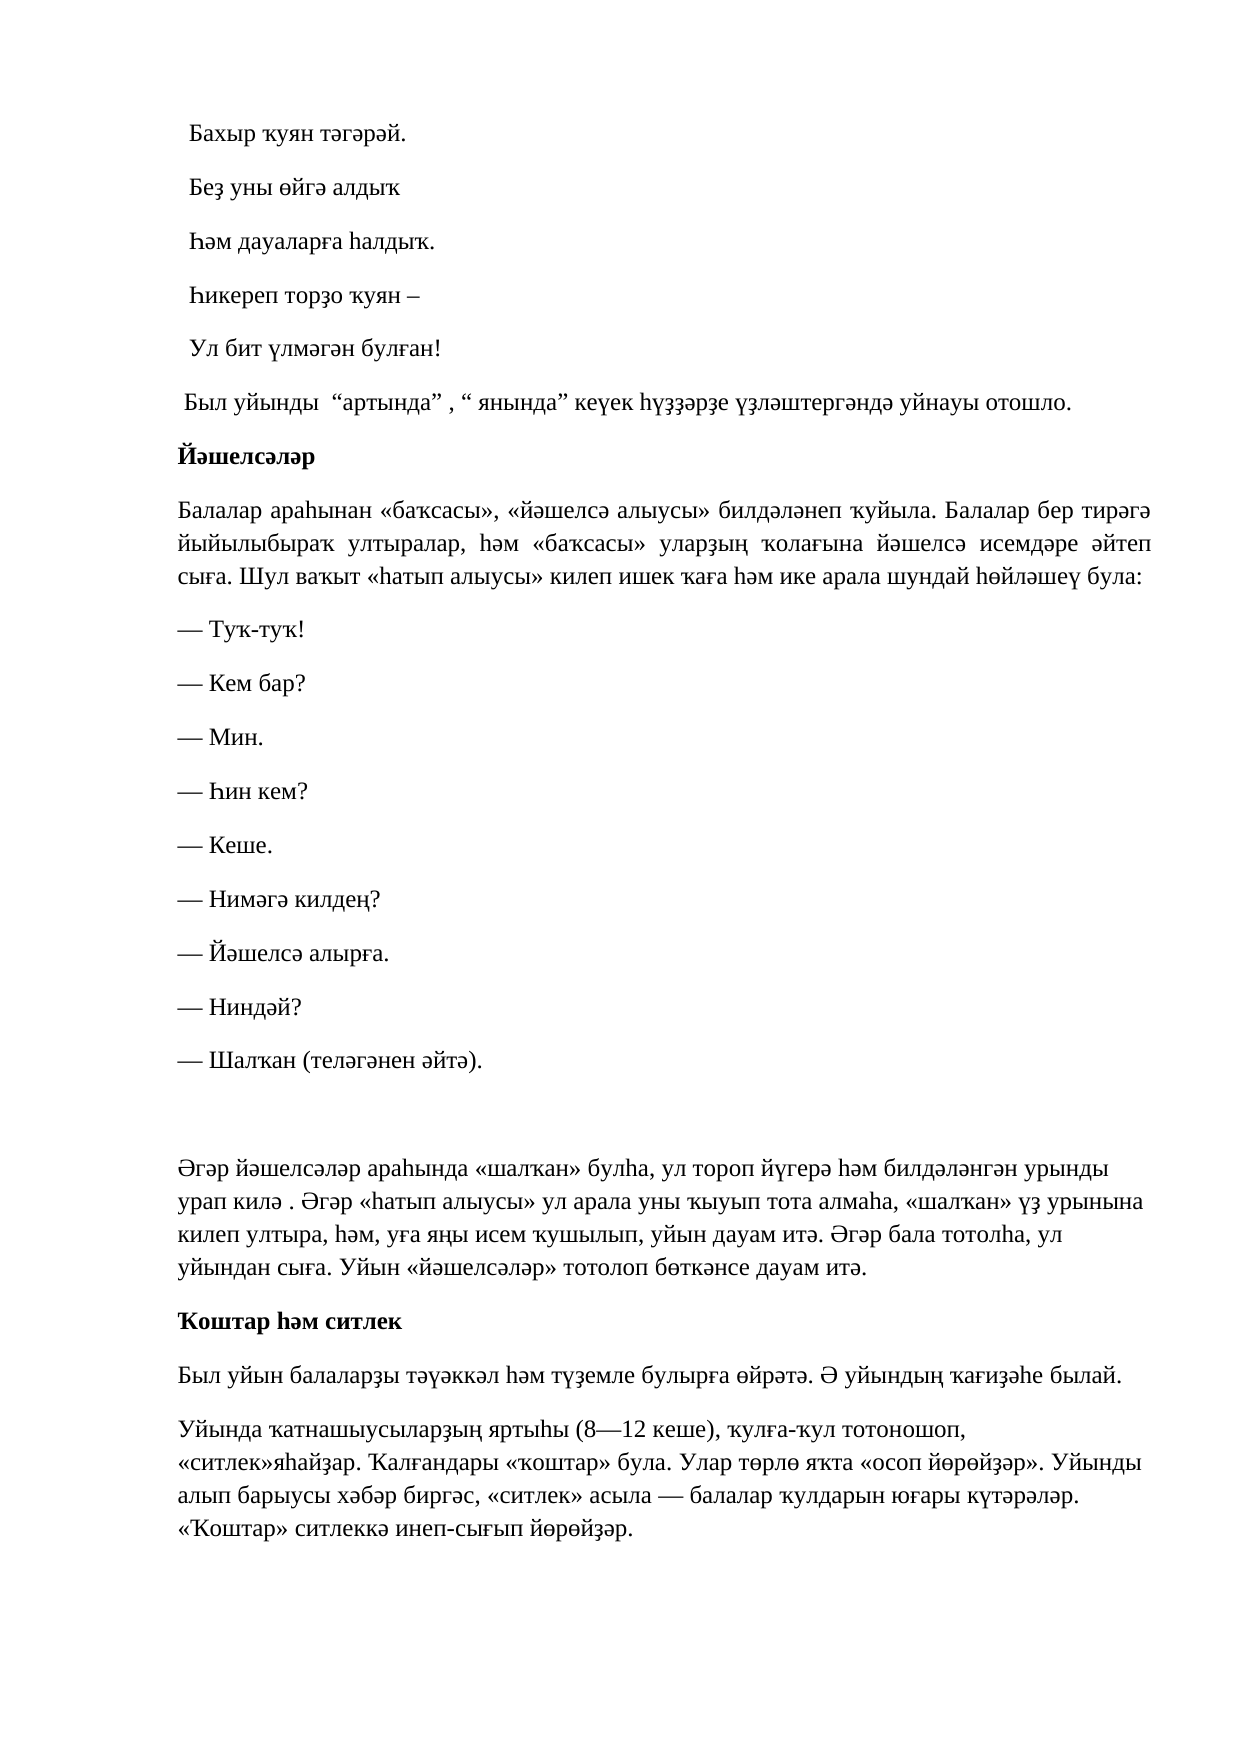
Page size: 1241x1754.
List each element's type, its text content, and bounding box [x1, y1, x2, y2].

text Балалар араһынан «баҡсасы», «йәшелсә алыусы» билдәләнеп ҡуйыла. Балалар бер тирәгә йыйылыбыраҡ ултыралар, һәм «баҡсасы» уларҙың ҡолағына йәшелсә исемдәре әйтеп сыға. Шул ваҡыт «һатып алыусы» килеп ишек ҡаға һәм ике арала шундай һөйләшеү була: [177, 495, 1152, 589]
text Ҡоштар һәм ситлек [177, 1306, 1152, 1335]
text Әгәр йәшелсәләр араһында «шалҡан» булһа, ул тороп йүгерә һәм билдәләнгән урынды урап килә . Әгәр «һатып алыусы» ул арала уны ҡыуып тота алмаһа, «шалҡан» үҙ урынына килеп ултыра, һәм, уға яңы исем ҡушылып, уйын дауам итә. Әгәр бала тотолһа, ул уйындан сыға. Уйын «йәшелсәләр» тотолоп бөткәнсе дауам итә. [177, 1153, 1152, 1281]
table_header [177, 118, 676, 387]
text — Туҡ-туҡ! [177, 614, 1152, 643]
text Был уйынды “артында” , “ янында” кеүек һүҙҙәрҙе үҙләштергәндә уйнауы отошло. [177, 387, 1152, 416]
text — Йәшелсә алырға. [177, 938, 1152, 966]
text — Шалҡан (теләгәнен әйтә). [177, 1045, 1152, 1074]
text — Нимәгә килдең? [177, 884, 1152, 913]
text — Кеше. [177, 830, 1152, 859]
text — Кем бар? [177, 668, 1152, 697]
text Уйында ҡатнашыусыларҙың яртыһы (8—12 кеше), ҡулға-ҡул тотоношоп, «ситлек»яһайҙар. Ҡалғандары «ҡоштар» була. Улар төрлө яҡта «осоп йөрөйҙәр». Уйынды алып барыусы хәбәр биргәс, «ситлек» асыла — балалар ҡулдарын юғары күтәрәләр. «Ҡоштар» ситлеккә инеп-сығып йөрөйҙәр. [177, 1414, 1152, 1542]
text — Һин кем? [177, 776, 1152, 805]
text Был уйын балаларҙы тәүәккәл һәм түҙемле булырға өйрәтә. Ә уйындың ҡағиҙәһе былай. [177, 1360, 1152, 1389]
text Йәшелсәләр [177, 441, 1152, 469]
text — Ниндәй? [177, 992, 1152, 1020]
text — Мин. [177, 722, 1152, 751]
